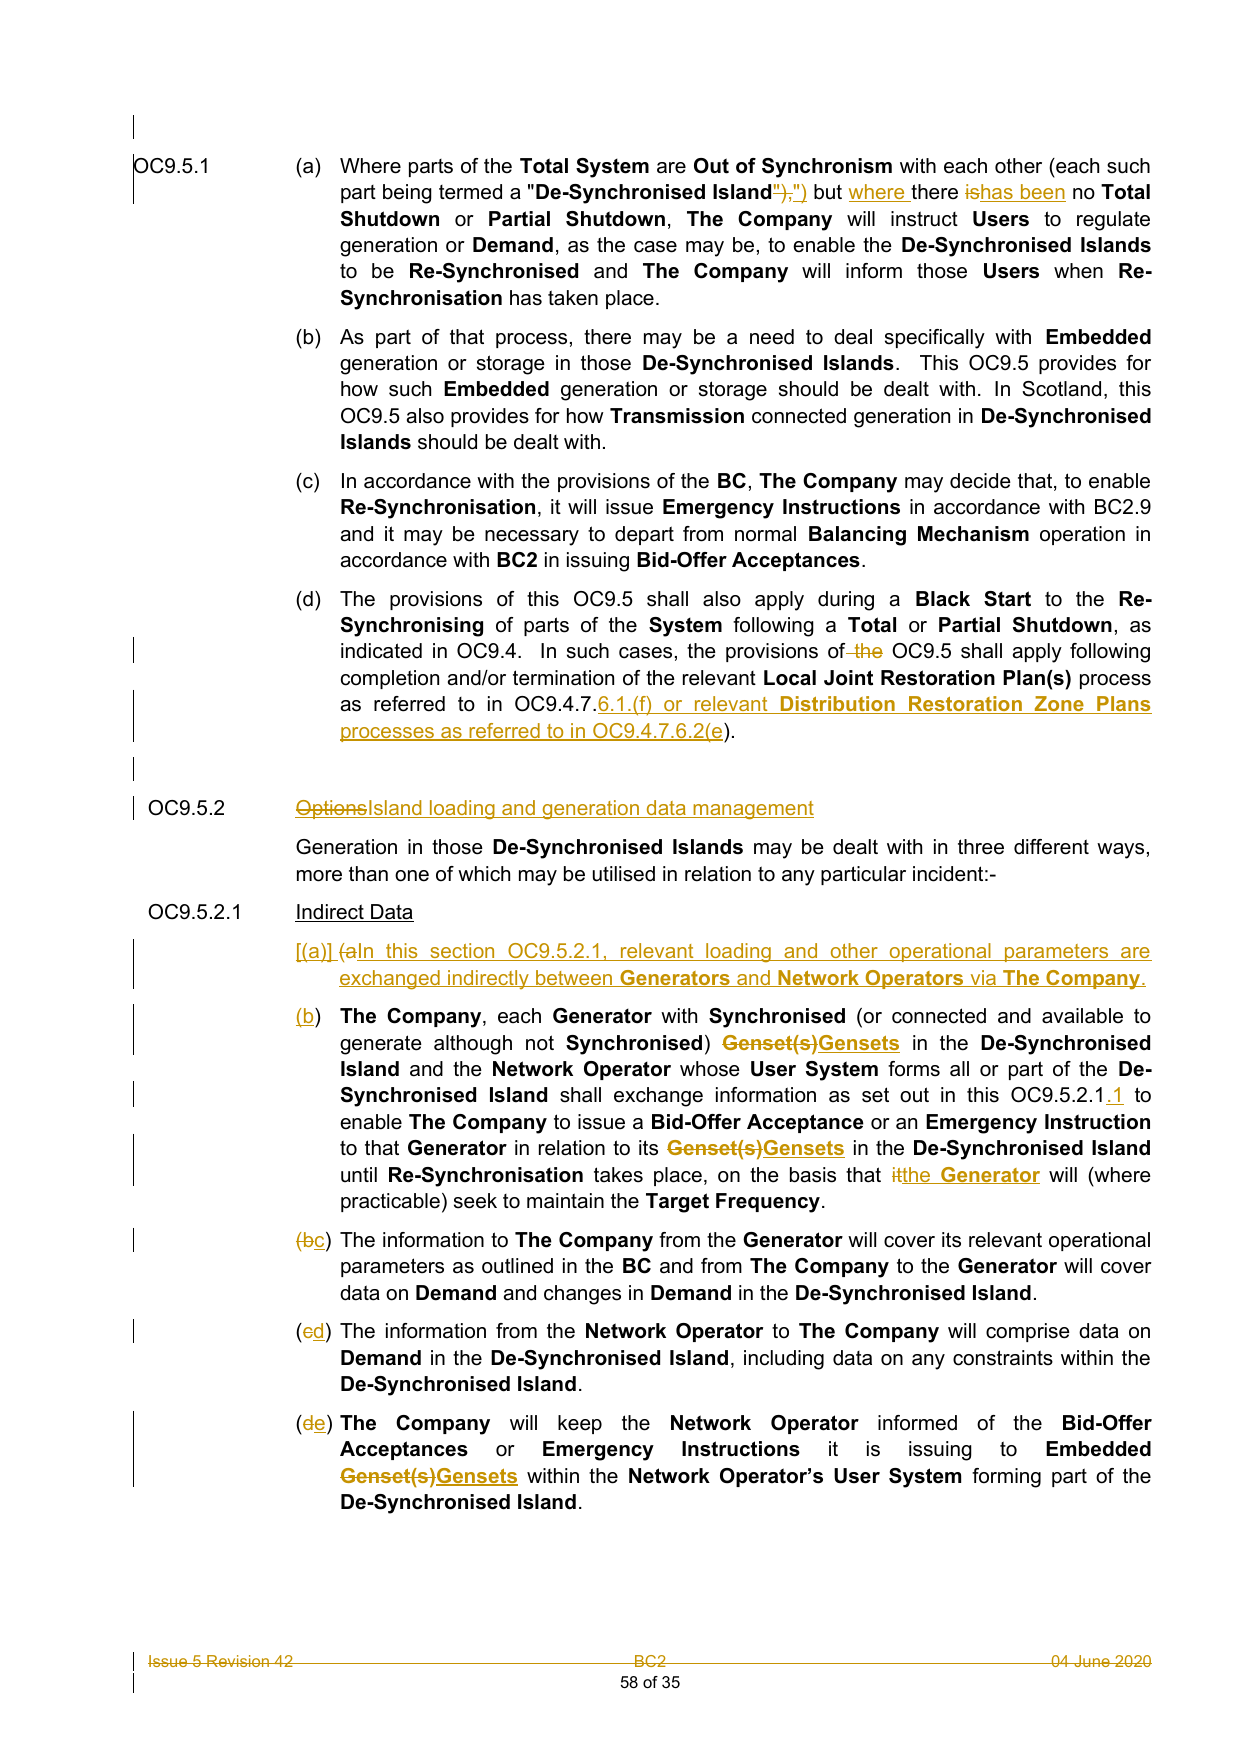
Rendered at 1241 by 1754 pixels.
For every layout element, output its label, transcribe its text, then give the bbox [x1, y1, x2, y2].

text OC9.5.2.1 Indirect Data [148, 900, 1152, 924]
text Generation in those De-Synchronised Islands may be dealt with in three different ways, more than one of which may be utilised in relation to any particular incident:- [148, 835, 1152, 885]
text (b) As part of that process, there may be a need to deal specifically with Embedded generation or storage in those De-Synchronised Islands. This OC9.5 provides for how such Embedded generation or storage should be dealt with. In Scotland, this OC9.5 also provides for how Transmission connected generation in De-Synchronised Islands should be dealt with. [295, 324, 1152, 454]
text () The Company will keep the Network Operator informed of the Bid-Offer Acceptances or Emergency Instructions it is issuing to Embedded within the Network Operator’s User System forming part of the De-Synchronised Island. [295, 1411, 1152, 1514]
text (d) The provisions of this OC9.5 shall also apply during a Black Start to the Re-Synchronising of parts of the System following a Total or Partial Shutdown, as indicated in OC9.4. In such cases, the provisions of OC9.5 shall apply following completion and/or termination of the relevant Local Joint Restoration Plan(s) process as referred to in OC9.4.7.). [295, 587, 1152, 742]
text () The information from the Network Operator to The Company will comprise data on Demand in the De-Synchronised Island, including data on any constraints within the De-Synchronised Island. [295, 1319, 1152, 1396]
text OC9.5.1 (a) Where parts of the Total System are Out of Synchronism with each other (each such part being termed a "De-Synchronised Island but there no Total Shutdown or Partial Shutdown, The Company will instruct Users to regulate generation or Demand, as the case may be, to enable the De-Synchronised Islands to be Re-Synchronised and The Company will inform those Users when Re-Synchronisation has taken place. [133, 154, 1152, 309]
text ) The information to The Company from the Generator will cover its relevant operational parameters as outlined in the BC and from The Company to the Generator will cover data on Demand and changes in Demand in the De-Synchronised Island. [295, 1228, 1152, 1304]
text OC9.5.2 [148, 796, 1152, 820]
text ) The Company, each Generator with Synchronised (or connected and available to generate although not Synchronised) in the De-Synchronised Island and the Network Operator whose User System forms all or part of the De-Synchronised Island shall exchange information as set out in this OC9.5.2.1 to enable The Company to issue a Bid-Offer Acceptance or an Emergency Instruction to that Generator in relation to its in the De-Synchronised Island until Re-Synchronisation takes place, on the basis that will (where practicable) seek to maintain the Target Frequency. [295, 1004, 1152, 1213]
text (c) In accordance with the provisions of the BC, The Company may decide that, to enable Re-Synchronisation, it will issue Emergency Instructions in accordance with BC2.9 and it may be necessary to depart from normal Balancing Mechanism operation in accordance with BC2 in issuing Bid-Offer Acceptances. [295, 469, 1152, 572]
